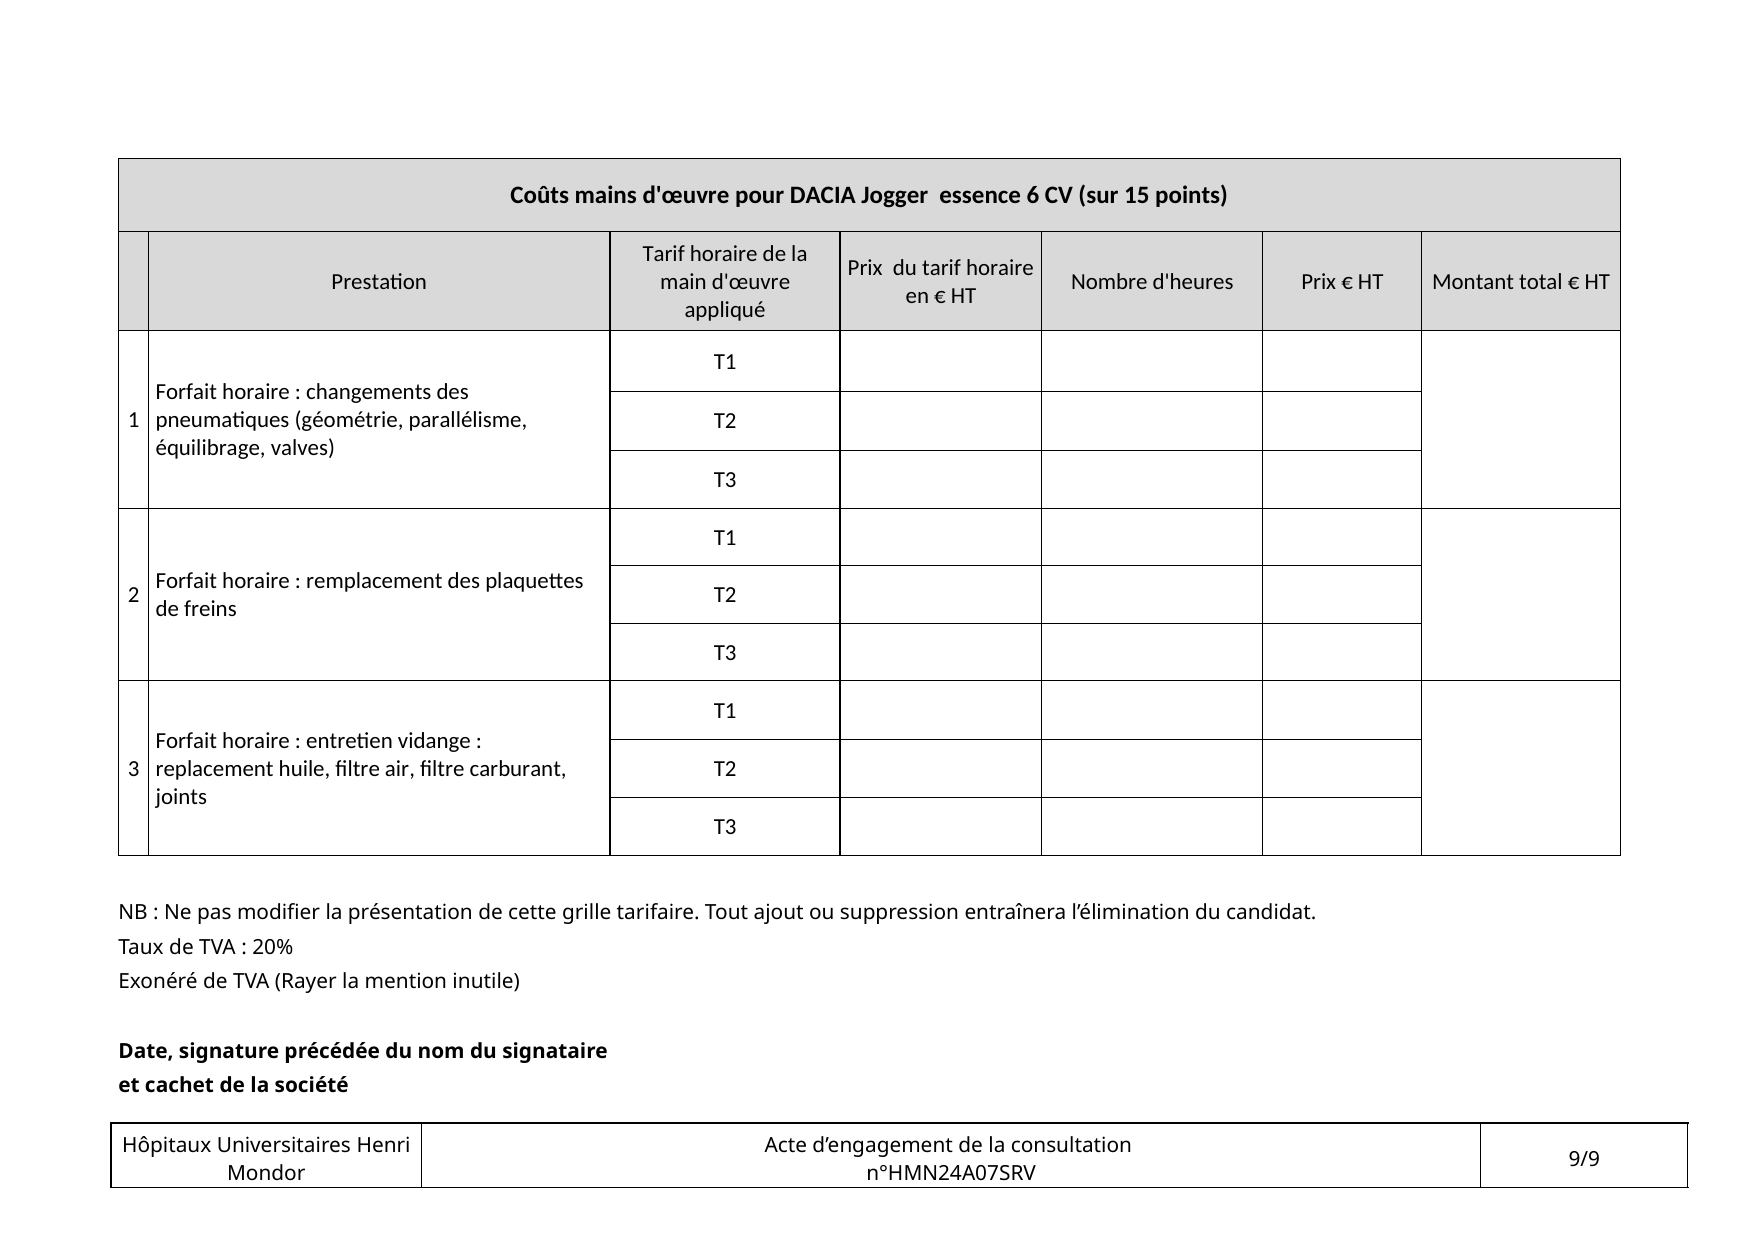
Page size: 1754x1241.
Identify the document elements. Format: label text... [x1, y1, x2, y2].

table_cell [841, 331, 1041, 391]
table_cell 1 [119, 331, 148, 507]
table_cell [119, 232, 148, 330]
table_cell [841, 624, 1041, 680]
table_header Coûts mains d'œuvre pour DACIA Jogger essence 6 CV (sur 15 points) [119, 159, 1620, 231]
text Exonéré de TVA (Rayer la mention inutile) [118, 967, 1695, 995]
table_cell [1422, 509, 1620, 680]
table_cell Forfait horaire : changements des pneumatiques (géométrie, parallélisme, équilibrage, valves) [149, 331, 609, 507]
table_cell T1 [611, 509, 839, 565]
table_cell 2 [119, 509, 148, 680]
table_cell [1263, 798, 1421, 855]
table_cell T3 [611, 451, 839, 507]
table_cell [1263, 392, 1421, 449]
table_cell [841, 566, 1041, 623]
table_cell T2 [611, 740, 839, 797]
table_cell [1422, 331, 1620, 507]
table_cell [1263, 566, 1421, 623]
table_cell Forfait horaire : remplacement des plaquettes de freins [149, 509, 609, 680]
table_cell [1042, 681, 1262, 739]
table_cell Forfait horaire : entretien vidange : replacement huile, filtre air, filtre carburant, joints [149, 681, 609, 855]
table_cell T1 [611, 331, 839, 391]
table_cell T2 [611, 392, 839, 449]
text Taux de TVA : 20% [118, 932, 1695, 960]
table_cell [1263, 740, 1421, 797]
table_cell Prestation [149, 232, 609, 330]
table_cell [1263, 509, 1421, 565]
table_cell [1042, 624, 1262, 680]
table_cell 3 [119, 681, 148, 855]
table_cell [841, 392, 1041, 449]
table_cell T3 [611, 624, 839, 680]
table_cell Tarif horaire de la main d'œuvre appliqué [611, 232, 839, 330]
table_cell [1042, 740, 1262, 797]
table_cell Prix du tarif horaire en € HT [841, 232, 1041, 330]
table_cell [1042, 451, 1262, 507]
table_cell [1042, 566, 1262, 623]
table_cell [1263, 681, 1421, 739]
table_cell [1042, 798, 1262, 855]
table_cell [841, 798, 1041, 855]
table_cell Nombre d'heures [1042, 232, 1262, 330]
table_cell T2 [611, 566, 839, 623]
table_cell [1263, 624, 1421, 680]
table_cell [841, 740, 1041, 797]
table_cell [1263, 451, 1421, 507]
text Date, signature précédée du nom du signataire [118, 1036, 1695, 1064]
table_cell T3 [611, 798, 839, 855]
table_cell T1 [611, 681, 839, 739]
table_cell Prix € HT [1263, 232, 1421, 330]
table_cell [1042, 509, 1262, 565]
text et cachet de la société [118, 1071, 1695, 1099]
text NB : Ne pas modifier la présentation de cette grille tarifaire. Tout ajout ou suppression entraînera l’élimination du candidat. [118, 897, 1695, 926]
table_cell [841, 451, 1041, 507]
table_cell [841, 509, 1041, 565]
table_cell [1263, 331, 1421, 391]
table_cell [1422, 681, 1620, 855]
table_cell [1042, 392, 1262, 449]
table_cell [841, 681, 1041, 739]
table_cell Montant total € HT [1422, 232, 1620, 330]
table_cell [1042, 331, 1262, 391]
